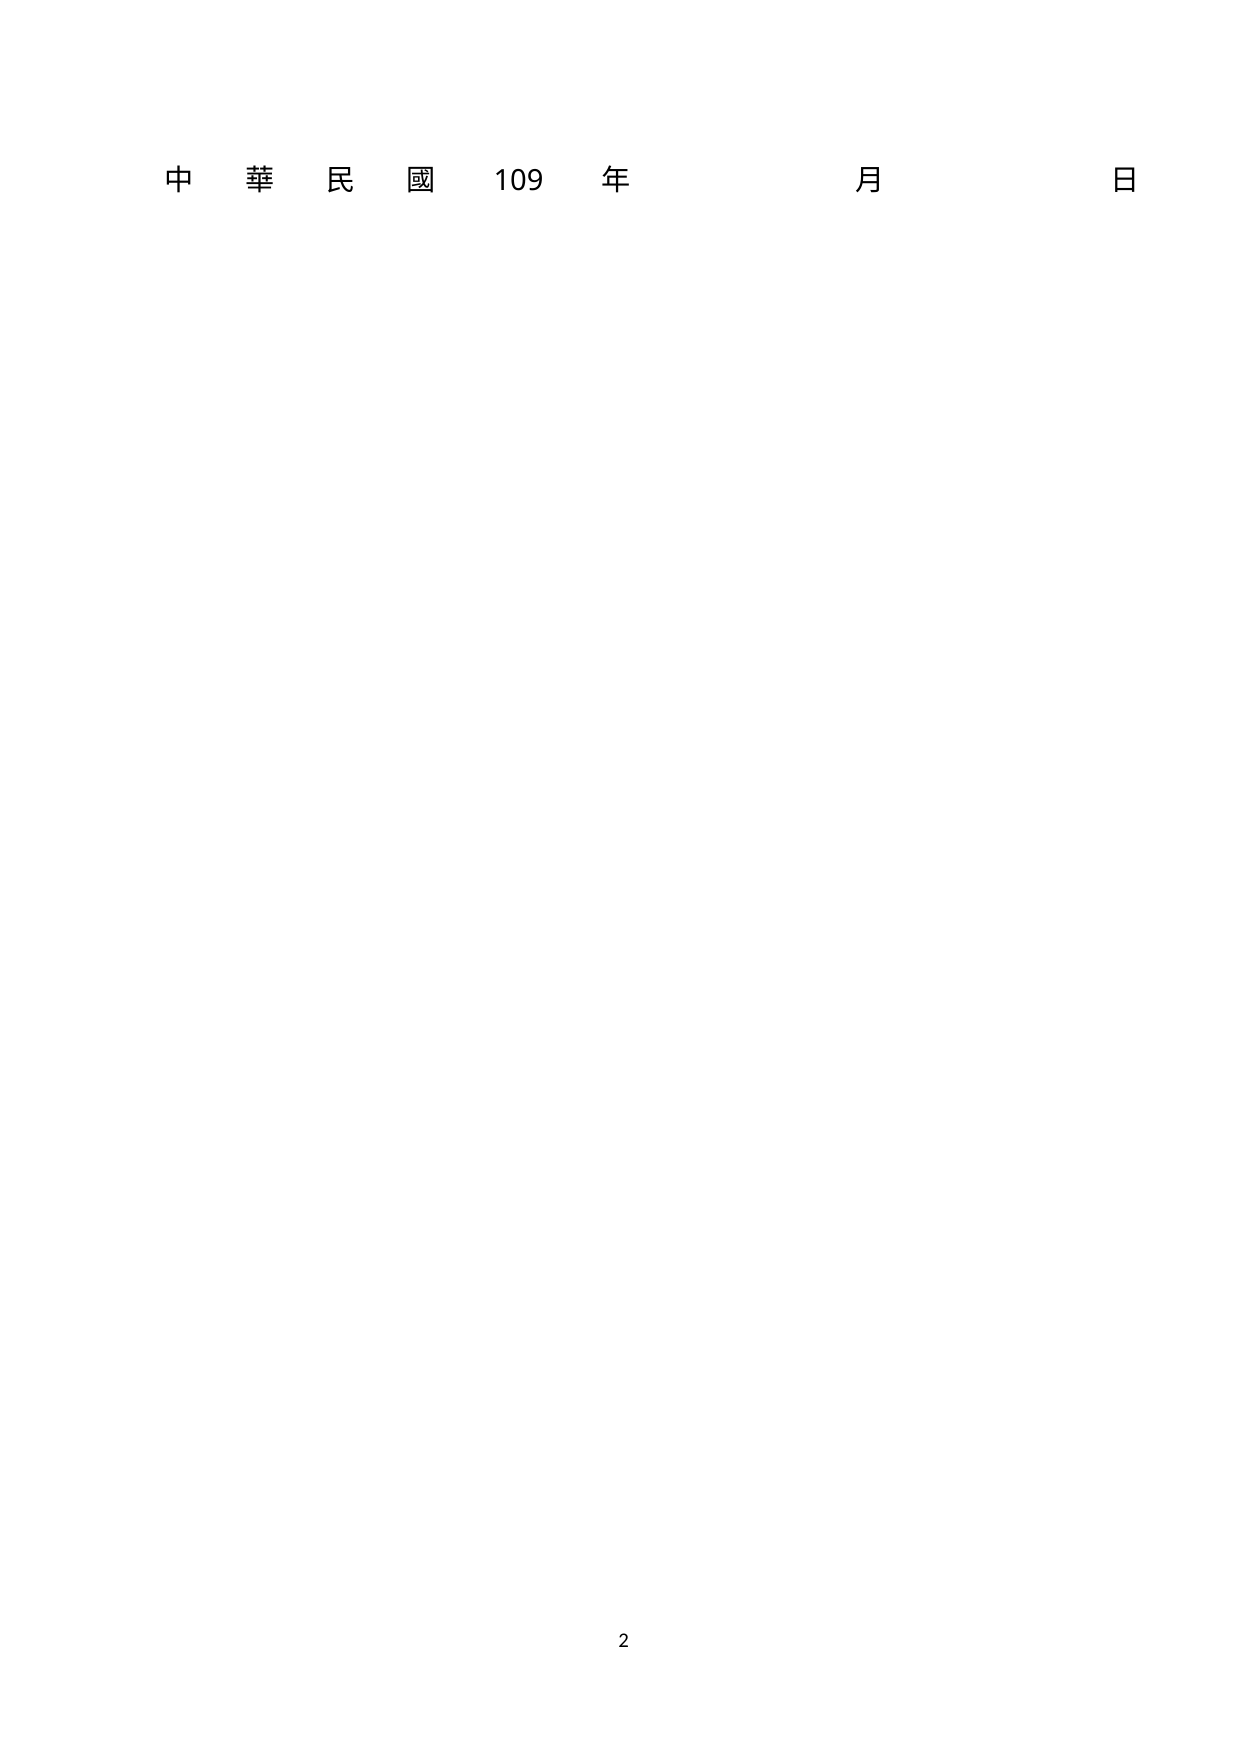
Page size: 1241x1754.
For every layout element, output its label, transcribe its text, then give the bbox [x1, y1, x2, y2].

text 中華民國109年 月 日 [106, 156, 1140, 199]
